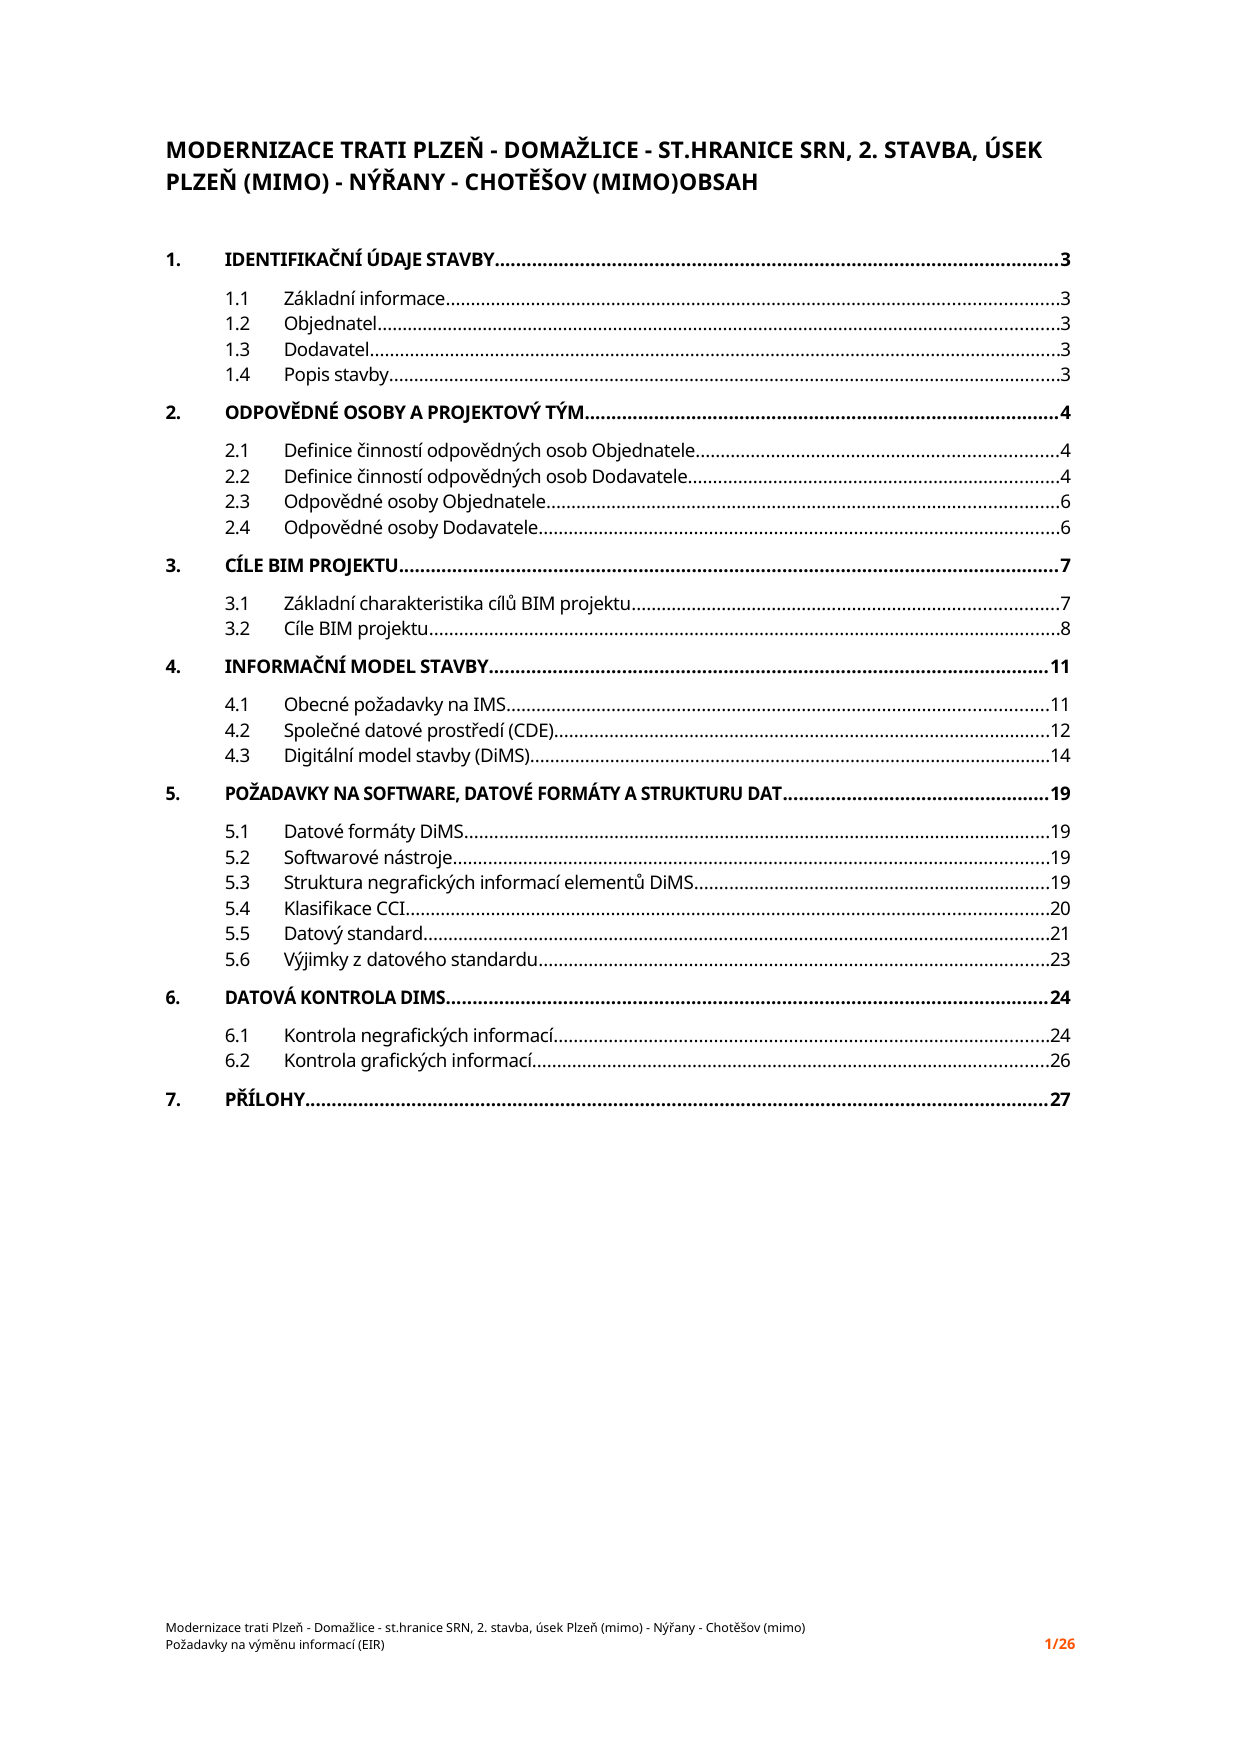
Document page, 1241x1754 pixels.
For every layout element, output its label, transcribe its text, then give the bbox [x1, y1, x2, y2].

text 5.3 Struktura negrafických informací elementů DiMS 19 [224, 870, 1075, 895]
text 7. Přílohy 27 [165, 1086, 1075, 1111]
text 3.2 Cíle BIM projektu 8 [224, 616, 1075, 641]
text 5.6 Výjimky z datového standardu 23 [224, 946, 1075, 972]
text 1.4 Popis stavby 3 [224, 361, 1075, 387]
text 5.4 Klasifikace CCI 20 [224, 895, 1075, 921]
text 4.1 Obecné požadavky na IMS 11 [224, 692, 1075, 717]
text 1.3 Dodavatel 3 [224, 336, 1075, 361]
text 6. Datová kontrola DiMS 24 [165, 984, 1075, 1010]
text 5.1 Datové formáty DiMS 19 [224, 819, 1075, 844]
text 2.4 Odpovědné osoby Dodavatele 6 [224, 514, 1075, 539]
text 4.3 Digitální model stavby (DiMS) 14 [224, 743, 1075, 768]
text 5.5 Datový standard 21 [224, 921, 1075, 946]
text 2.1 Definice činností odpovědných osob Objednatele 4 [224, 437, 1075, 463]
text 3.1 Základní charakteristika cílů BIM projektu 7 [224, 590, 1075, 616]
text 6.2 Kontrola grafických informací 26 [224, 1048, 1075, 1073]
text 1.2 Objednatel 3 [224, 310, 1075, 336]
text 5.2 Softwarové nástroje 19 [224, 844, 1075, 870]
text 4. Informační model stavby 11 [165, 653, 1075, 679]
text 4.2 Společné datové prostředí (CDE) 12 [224, 717, 1075, 743]
text 1. Identifikační údaje stavby 3 [165, 247, 1075, 272]
text 5. Požadavky na software, datové formáty a strukturu dat 19 [165, 781, 1075, 806]
text 2.2 Definice činností odpovědných osob Dodavatele 4 [224, 463, 1075, 488]
text 2.3 Odpovědné osoby Objednatele 6 [224, 488, 1075, 514]
text 1.1 Základní informace 3 [224, 285, 1075, 310]
text 2. Odpovědné osoby a Projektový tým 4 [165, 399, 1075, 425]
text 3. Cíle BIM projektu 7 [165, 552, 1075, 577]
text 6.1 Kontrola negrafických informací 24 [224, 1022, 1075, 1048]
text Obsah [165, 134, 1075, 197]
